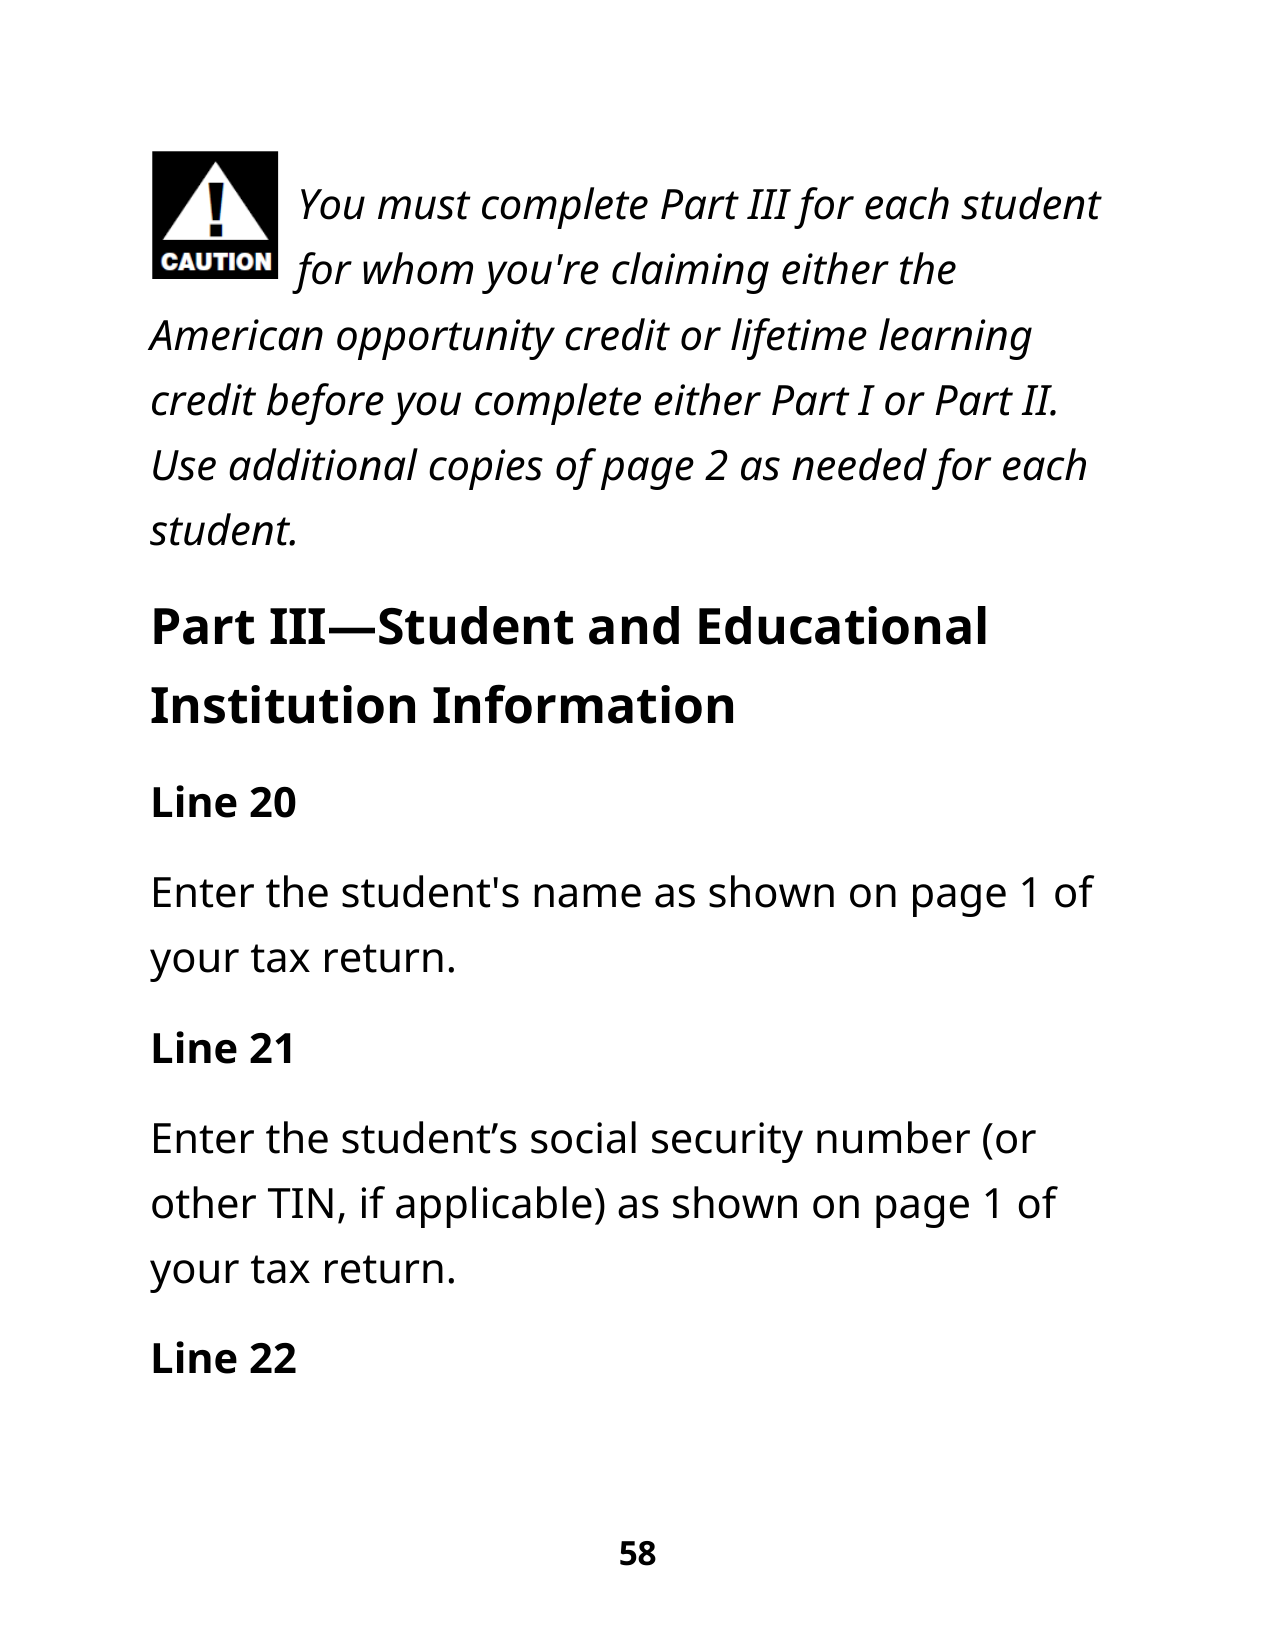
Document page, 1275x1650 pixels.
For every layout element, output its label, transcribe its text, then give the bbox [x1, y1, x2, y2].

text You must complete Part III for each student for whom you're claiming either the American opportunity credit or lifetime learning credit before you complete either Part I or Part II. Use additional copies of page 2 as needed for each student. [150, 175, 1125, 558]
text Enter the student's name as shown on page 1 of your tax return. [150, 863, 1125, 985]
subtitle Part III—Student and Educational Institution Information [150, 591, 1125, 738]
text Line 20 [150, 773, 1125, 830]
text Enter the student’s social security number (or other TIN, if applicable) as shown on page 1 of your tax return. [150, 1109, 1125, 1296]
text Line 21 [150, 1018, 1125, 1075]
text Line 22 [150, 1329, 1125, 1386]
